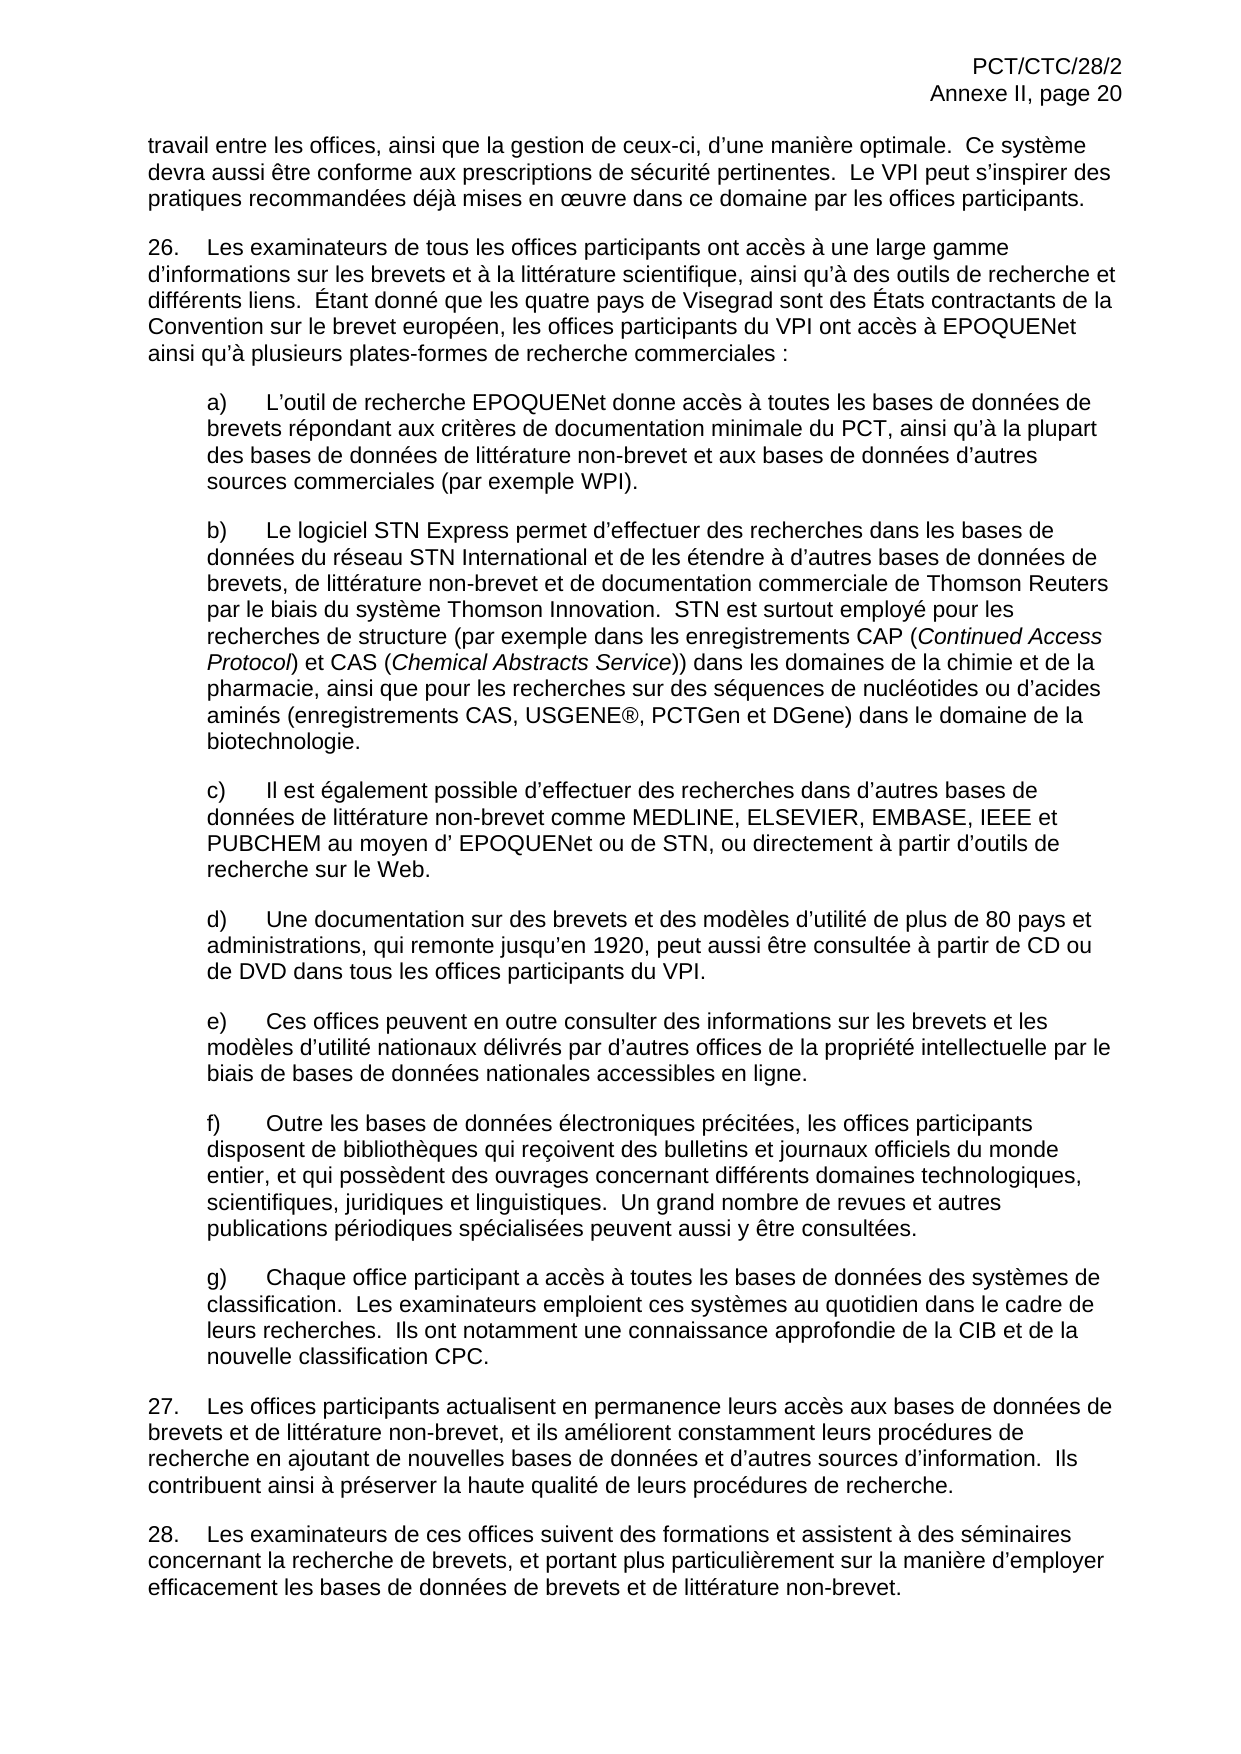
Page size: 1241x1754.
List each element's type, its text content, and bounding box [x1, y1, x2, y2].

text Les examinateurs de tous les offices participants ont accès à une large gamme d’informations sur les brevets et à la littérature scientifique, ainsi qu’à des outils de recherche et différents liens. Étant donné que les quatre pays de Visegrad sont des États contractants de la Convention sur le brevet européen, les offices participants du VPI ont accès à EPOQUENet ainsi qu’à plusieurs plates-formes de recherche commerciales : [148, 234, 1122, 366]
list travail entre les offices, ainsi que la gestion de ceux-ci, d’une manière optimale. Ce système devra aussi être conforme aux prescriptions de sécurité pertinentes. Le VPI peut s’inspirer des pratiques recommandées déjà mises en œuvre dans ce domaine par les offices participants. [148, 132, 1122, 211]
list Chaque office participant a accès à toutes les bases de données des systèmes de classification. Les examinateurs emploient ces systèmes au quotidien dans le cadre de leurs recherches. Ils ont notamment une connaissance approfondie de la CIB et de la nouvelle classification CPC. [207, 1264, 1122, 1370]
text Les offices participants actualisent en permanence leurs accès aux bases de données de brevets et de littérature non-brevet, et ils améliorent constamment leurs procédures de recherche en ajoutant de nouvelles bases de données et d’autres sources d’information. Ils contribuent ainsi à préserver la haute qualité de leurs procédures de recherche. [148, 1393, 1122, 1498]
list Il est également possible d’effectuer des recherches dans d’autres bases de données de littérature non-brevet comme MEDLINE, ELSEVIER, EMBASE, IEEE et PUBCHEM au moyen d’ EPOQUENet ou de STN, ou directement à partir d’outils de recherche sur le Web. [207, 777, 1122, 883]
text Les examinateurs de ces offices suivent des formations et assistent à des séminaires concernant la recherche de brevets, et portant plus particulièrement sur la manière d’employer efficacement les bases de données de brevets et de littérature non-brevet. [148, 1521, 1122, 1600]
list L’outil de recherche EPOQUENet donne accès à toutes les bases de données de brevets répondant aux critères de documentation minimale du PCT, ainsi qu’à la plupart des bases de données de littérature non-brevet et aux bases de données d’autres sources commerciales (par exemple WPI). [207, 389, 1122, 494]
list Le logiciel STN Express permet d’effectuer des recherches dans les bases de données du réseau STN International et de les étendre à d’autres bases de données de brevets, de littérature non-brevet et de documentation commerciale de Thomson Reuters par le biais du système Thomson Innovation. STN est surtout employé pour les recherches de structure (par exemple dans les enregistrements CAP (Continued Access Protocol) et CAS (Chemical Abstracts Service)) dans les domaines de la chimie et de la pharmacie, ainsi que pour les recherches sur des séquences de nucléotides ou d’acides aminés (enregistrements CAS, USGENE®, PCTGen et DGene) dans le domaine de la biotechnologie. [207, 517, 1122, 754]
list Une documentation sur des brevets et des modèles d’utilité de plus de 80 pays et administrations, qui remonte jusqu’en 1920, peut aussi être consultée à partir de CD ou de DVD dans tous les offices participants du VPI. [207, 906, 1122, 985]
list Outre les bases de données électroniques précitées, les offices participants disposent de bibliothèques qui reçoivent des bulletins et journaux officiels du monde entier, et qui possèdent des ouvrages concernant différents domaines technologiques, scientifiques, juridiques et linguistiques. Un grand nombre de revues et autres publications périodiques spécialisées peuvent aussi y être consultées. [207, 1109, 1122, 1241]
list Ces offices peuvent en outre consulter des informations sur les brevets et les modèles d’utilité nationaux délivrés par d’autres offices de la propriété intellectuelle par le biais de bases de données nationales accessibles en ligne. [207, 1008, 1122, 1087]
